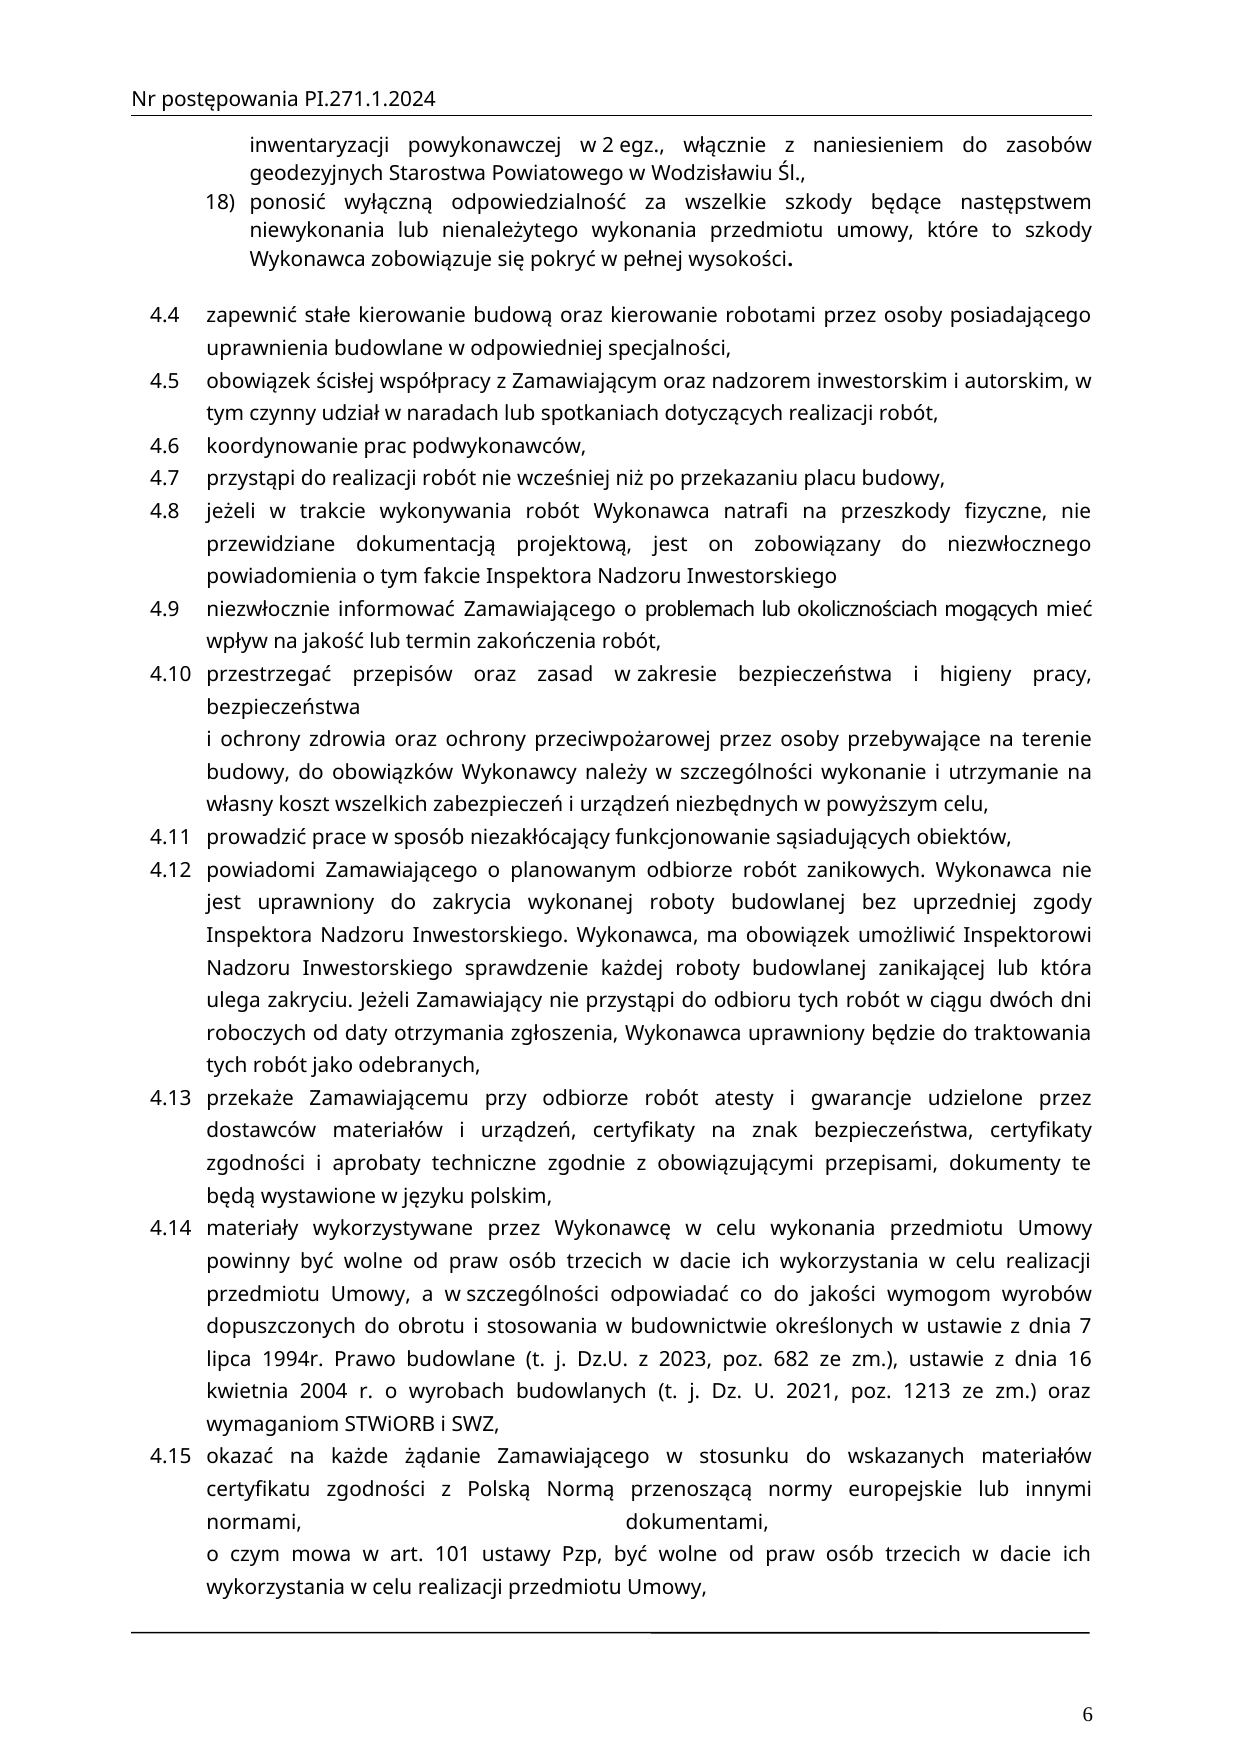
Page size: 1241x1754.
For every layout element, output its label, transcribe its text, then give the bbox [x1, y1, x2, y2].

list ponosić wyłączną odpowiedzialność za wszelkie szkody będące następstwem niewykonania lub nienależytego wykonania przedmiotu umowy, które to szkody Wykonawca zobowiązuje się pokryć w pełnej wysokości. [205, 187, 1092, 301]
list okazać na każde żądanie Zamawiającego w stosunku do wskazanych materiałów certyfikatu zgodności z Polską Normą przenoszącą normy europejskie lub innymi normami, dokumentami, o czym mowa w art. 101 ustawy Pzp, być wolne od praw osób trzecich w dacie ich wykorzystania w celu realizacji przedmiotu Umowy, [150, 1442, 1092, 1601]
list przystąpi do realizacji robót nie wcześniej niż po przekazaniu placu budowy, [150, 463, 1092, 492]
list jeżeli w trakcie wykonywania robót Wykonawca natrafi na przeszkody fizyczne, nie przewidziane dokumentacją projektową, jest on zobowiązany do niezwłocznego powiadomienia o tym fakcie Inspektora Nadzoru Inwestorskiego [150, 496, 1092, 590]
list powiadomi Zamawiającego o planowanym odbiorze robót zanikowych. Wykonawca nie jest uprawniony do zakrycia wykonanej roboty budowlanej bez uprzedniej zgody Inspektora Nadzoru Inwestorskiego. Wykonawca, ma obowiązek umożliwić Inspektorowi Nadzoru Inwestorskiego sprawdzenie każdej roboty budowlanej zanikającej lub która ulega zakryciu. Jeżeli Zamawiający nie przystąpi do odbioru tych robót w ciągu dwóch dni roboczych od daty otrzymania zgłoszenia, Wykonawca uprawniony będzie do traktowania tych robót jako odebranych, [150, 855, 1092, 1079]
list materiały wykorzystywane przez Wykonawcę w celu wykonania przedmiotu Umowy powinny być wolne od praw osób trzecich w dacie ich wykorzystania w celu realizacji przedmiotu Umowy, a w szczególności odpowiadać co do jakości wymogom wyrobów dopuszczonych do obrotu i stosowania w budownictwie określonych w ustawie z dnia 7 lipca 1994r. Prawo budowlane (t. j. Dz.U. z 2023, poz. 682 ze zm.), ustawie z dnia 16 kwietnia 2004 r. o wyrobach budowlanych (t. j. Dz. U. 2021, poz. 1213 ze zm.) oraz wymaganiom STWiORB i SWZ, [150, 1213, 1092, 1437]
list obowiązek ścisłej współpracy z Zamawiającym oraz nadzorem inwestorskim i autorskim, w tym czynny udział w naradach lub spotkaniach dotyczących realizacji robót, [150, 366, 1092, 427]
list przestrzegać przepisów oraz zasad w zakresie bezpieczeństwa i higieny pracy, bezpieczeństwa i ochrony zdrowia oraz ochrony przeciwpożarowej przez osoby przebywające na terenie budowy, do obowiązków Wykonawcy należy w szczególności wykonanie i utrzymanie na własny koszt wszelkich zabezpieczeń i urządzeń niezbędnych w powyższym celu, [150, 659, 1092, 818]
list prowadzić prace w sposób niezakłócający funkcjonowanie sąsiadujących obiektów, [150, 822, 1092, 851]
list zapewnić stałe kierowanie budową oraz kierowanie robotami przez osoby posiadającego uprawnienia budowlane w odpowiedniej specjalności, [150, 301, 1092, 362]
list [205, 130, 1092, 187]
list niezwłocznie informować Zamawiającego o problemach lub okolicznościach mogących mieć wpływ na jakość lub termin zakończenia robót, [150, 594, 1092, 655]
list przekaże Zamawiającemu przy odbiorze robót atesty i gwarancje udzielone przez dostawców materiałów i urządzeń, certyfikaty na znak bezpieczeństwa, certyfikaty zgodności i aprobaty techniczne zgodnie z obowiązującymi przepisami, dokumenty te będą wystawione w języku polskim, [150, 1083, 1092, 1209]
list koordynowanie prac podwykonawców, [150, 431, 1092, 459]
